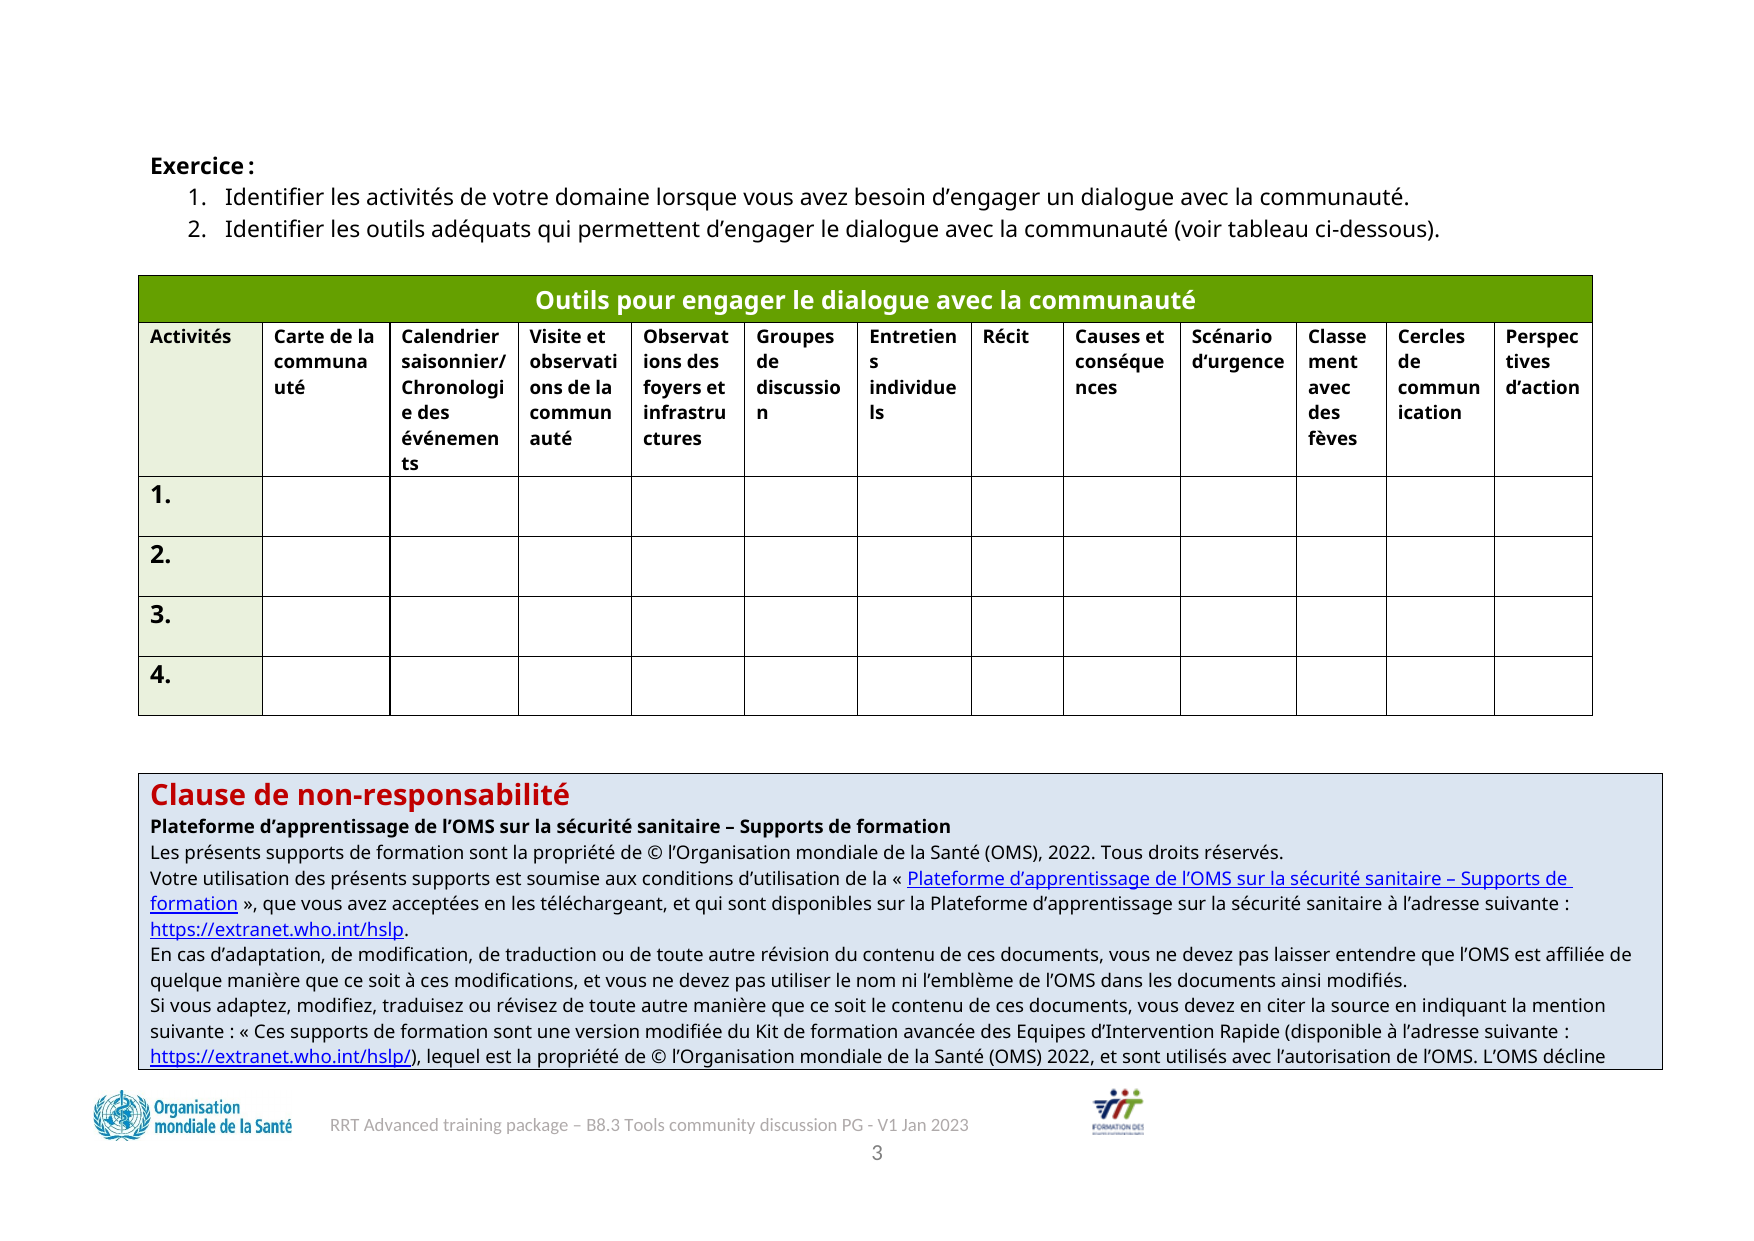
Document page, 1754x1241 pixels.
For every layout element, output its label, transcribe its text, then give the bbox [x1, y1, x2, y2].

picture [1081, 1084, 1152, 1150]
table_cell Observations des foyers et infrastructures [632, 323, 744, 476]
table_cell 2. [139, 537, 262, 596]
table_cell [519, 657, 631, 715]
table_cell [391, 657, 518, 715]
table_cell [745, 537, 857, 596]
list Identifier les activités de votre domaine lorsque vous avez besoin d’engager un dialogue avec la communauté. [187, 181, 1604, 212]
table_cell 4. [139, 657, 262, 715]
table_cell Causes et conséquences [1064, 323, 1180, 476]
table_cell [1495, 597, 1592, 656]
table_cell [972, 537, 1063, 596]
table_cell [1495, 657, 1592, 715]
table_cell [745, 657, 857, 715]
table_cell [745, 597, 857, 656]
table_cell [972, 477, 1063, 536]
table_cell [1181, 477, 1296, 536]
table_cell [519, 477, 631, 536]
table_cell [1297, 657, 1386, 715]
table_cell Visite et observations de la communauté [519, 323, 631, 476]
table_cell [1387, 657, 1494, 715]
table_cell [1387, 477, 1494, 536]
table_cell [858, 477, 971, 536]
table_cell [632, 477, 744, 536]
table_cell [391, 597, 518, 656]
table_cell [1297, 537, 1386, 596]
table_cell 1. [139, 477, 262, 536]
table_cell Groupes de discussion [745, 323, 857, 476]
table_cell [745, 477, 857, 536]
picture [93, 1090, 292, 1141]
table_cell [391, 477, 518, 536]
list Identifier les outils adéquats qui permettent d’engager le dialogue avec la communauté (voir tableau ci-dessous). [187, 212, 1604, 244]
table_cell [519, 537, 631, 596]
table_cell [263, 537, 389, 596]
table_cell [858, 597, 971, 656]
table_cell [263, 477, 389, 536]
table_cell Scénario d‘urgence [1181, 323, 1296, 476]
table_cell 3. [139, 597, 262, 656]
table_cell [1387, 597, 1494, 656]
table_cell Classement avec des fèves [1297, 323, 1386, 476]
table_cell [1064, 597, 1180, 656]
table_cell [1297, 477, 1386, 536]
table_cell [1297, 597, 1386, 656]
table_cell Carte de la communauté [263, 323, 389, 476]
table_cell Entretiens individuels [858, 323, 971, 476]
table_cell Activités [139, 323, 262, 476]
table_cell [1387, 537, 1494, 596]
table_cell Cercles de communication [1387, 323, 1494, 476]
table_cell [263, 597, 389, 656]
table_cell [1495, 477, 1592, 536]
table_cell [632, 597, 744, 656]
table_cell [632, 657, 744, 715]
table_cell [391, 537, 518, 596]
table_cell [972, 597, 1063, 656]
table_cell [858, 657, 971, 715]
table_cell [1495, 537, 1592, 596]
table_cell [263, 657, 389, 715]
table_cell Récit [972, 323, 1063, 476]
table_cell [1181, 597, 1296, 656]
table_cell [972, 657, 1063, 715]
table_cell Perspectives d’action [1495, 323, 1592, 476]
text Exercice : [150, 150, 1604, 181]
table_cell Calendrier saisonnier/ Chronologie des événements [391, 323, 518, 476]
table_header Outils pour engager le dialogue avec la communauté [139, 276, 1592, 322]
table_cell [632, 537, 744, 596]
table_cell [1064, 657, 1180, 715]
table_cell [1181, 537, 1296, 596]
table_cell [858, 537, 971, 596]
table_cell [1064, 537, 1180, 596]
table_cell [1064, 477, 1180, 536]
table_cell [519, 597, 631, 656]
table_cell [1181, 657, 1296, 715]
